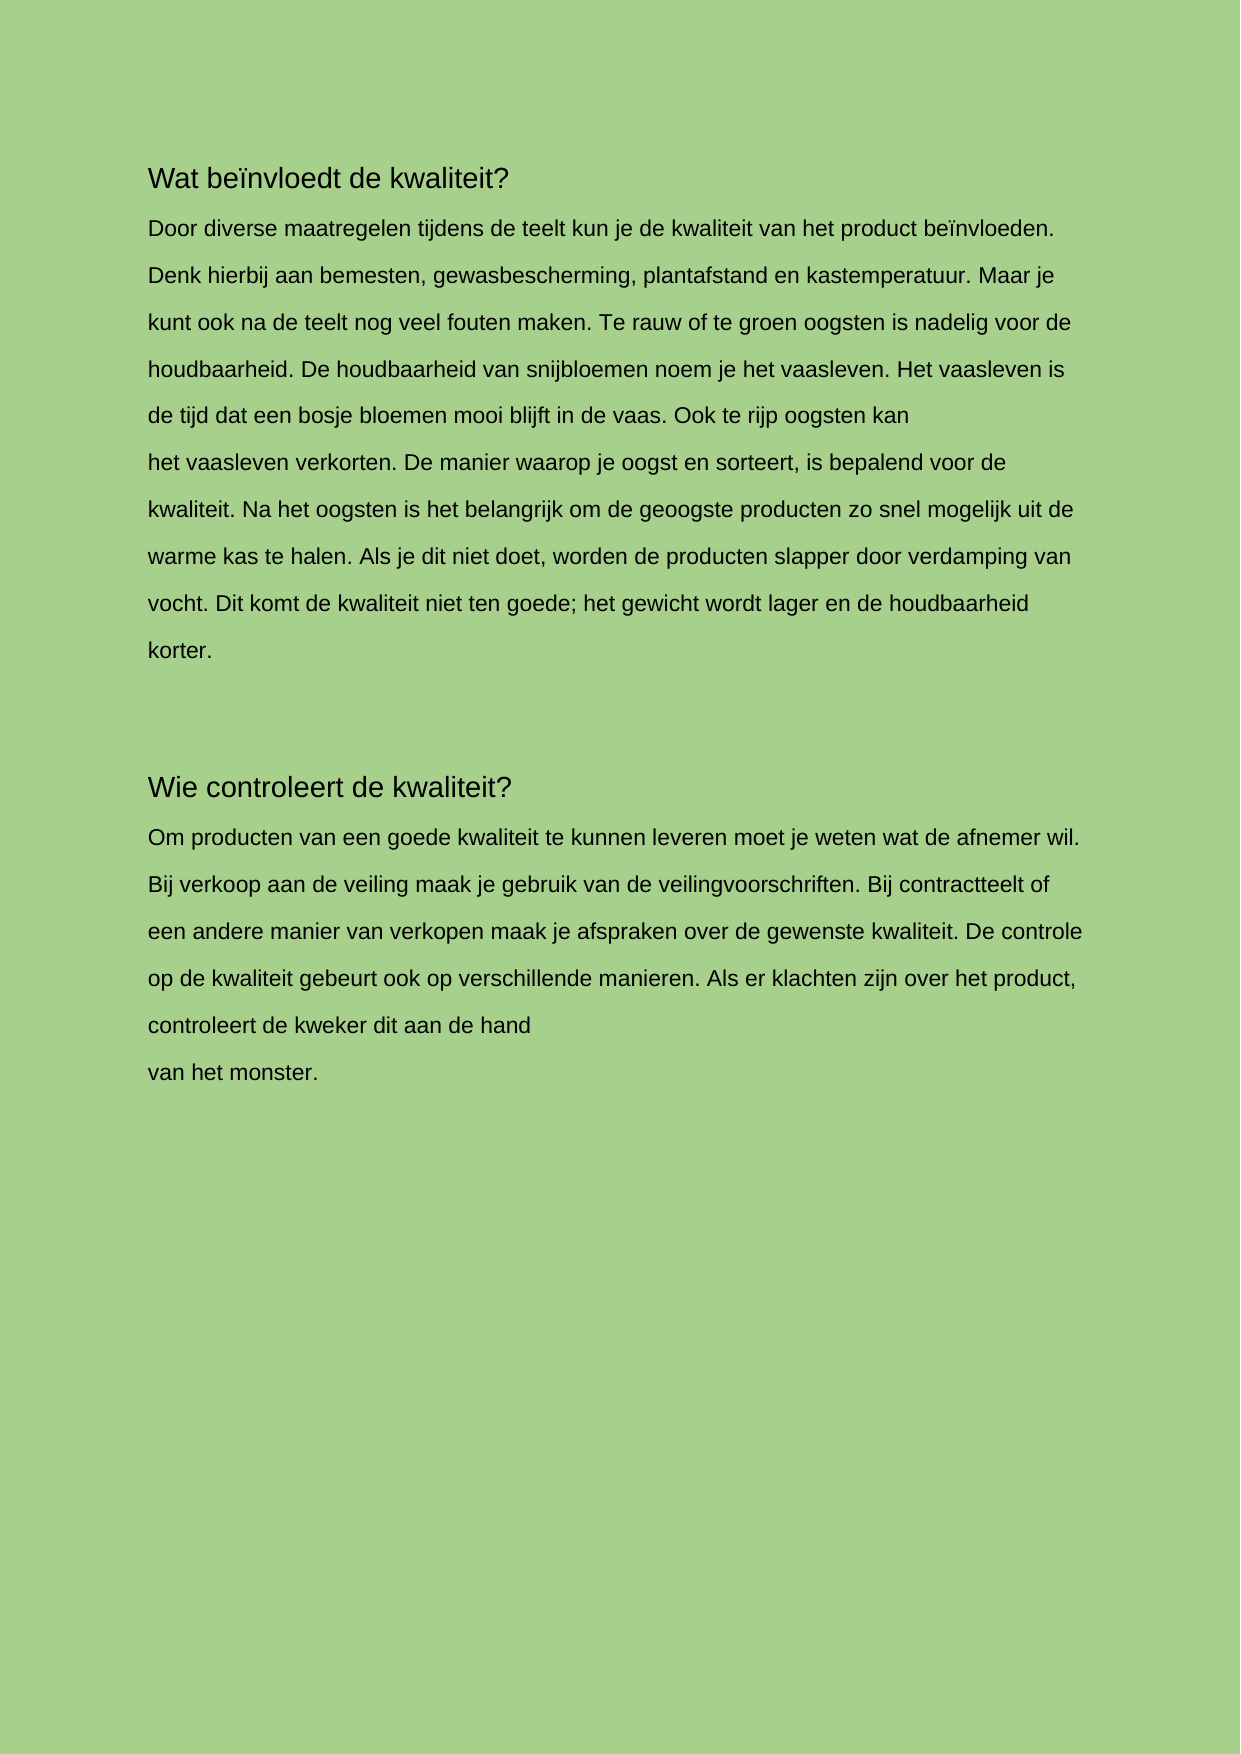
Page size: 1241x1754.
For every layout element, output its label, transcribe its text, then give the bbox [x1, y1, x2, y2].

text Wie controleert de kwaliteit? Om producten van een goede kwaliteit te kunnen leveren moet je weten wat de afnemer wil. Bij verkoop aan de veiling maak je gebruik van de veilingvoorschriften. Bij contractteelt of een andere manier van verkopen maak je afspraken over de gewenste kwaliteit. De controle op de kwaliteit gebeurt ook op verschillende manieren. Als er klachten zijn over het product, controleert de kweker dit aan de hand van het monster. [148, 757, 1093, 1273]
text Wat beïnvloedt de kwaliteit? Door diverse maatregelen tijdens de teelt kun je de kwaliteit van het product beïnvloeden. Denk hierbij aan bemesten, gewasbescherming, plantafstand en kastemperatuur. Maar je kunt ook na de teelt nog veel fouten maken. Te rauw of te groen oogsten is nadelig voor de houdbaarheid. De houdbaarheid van snijbloemen noem je het vaasleven. Het vaasleven is de tijd dat een bosje bloemen mooi blijft in de vaas. Ook te rijp oogsten kan het vaasleven verkorten. De manier waarop je oogst en sorteert, is bepalend voor de kwaliteit. Na het oogsten is het belangrijk om de geoogste producten zo snel mogelijk uit de warme kas te halen. Als je dit niet doet, worden de producten slapper door verdamping van vocht. Dit komt de kwaliteit niet ten goede; het gewicht wordt lager en de houdbaarheid korter. [148, 148, 1093, 710]
